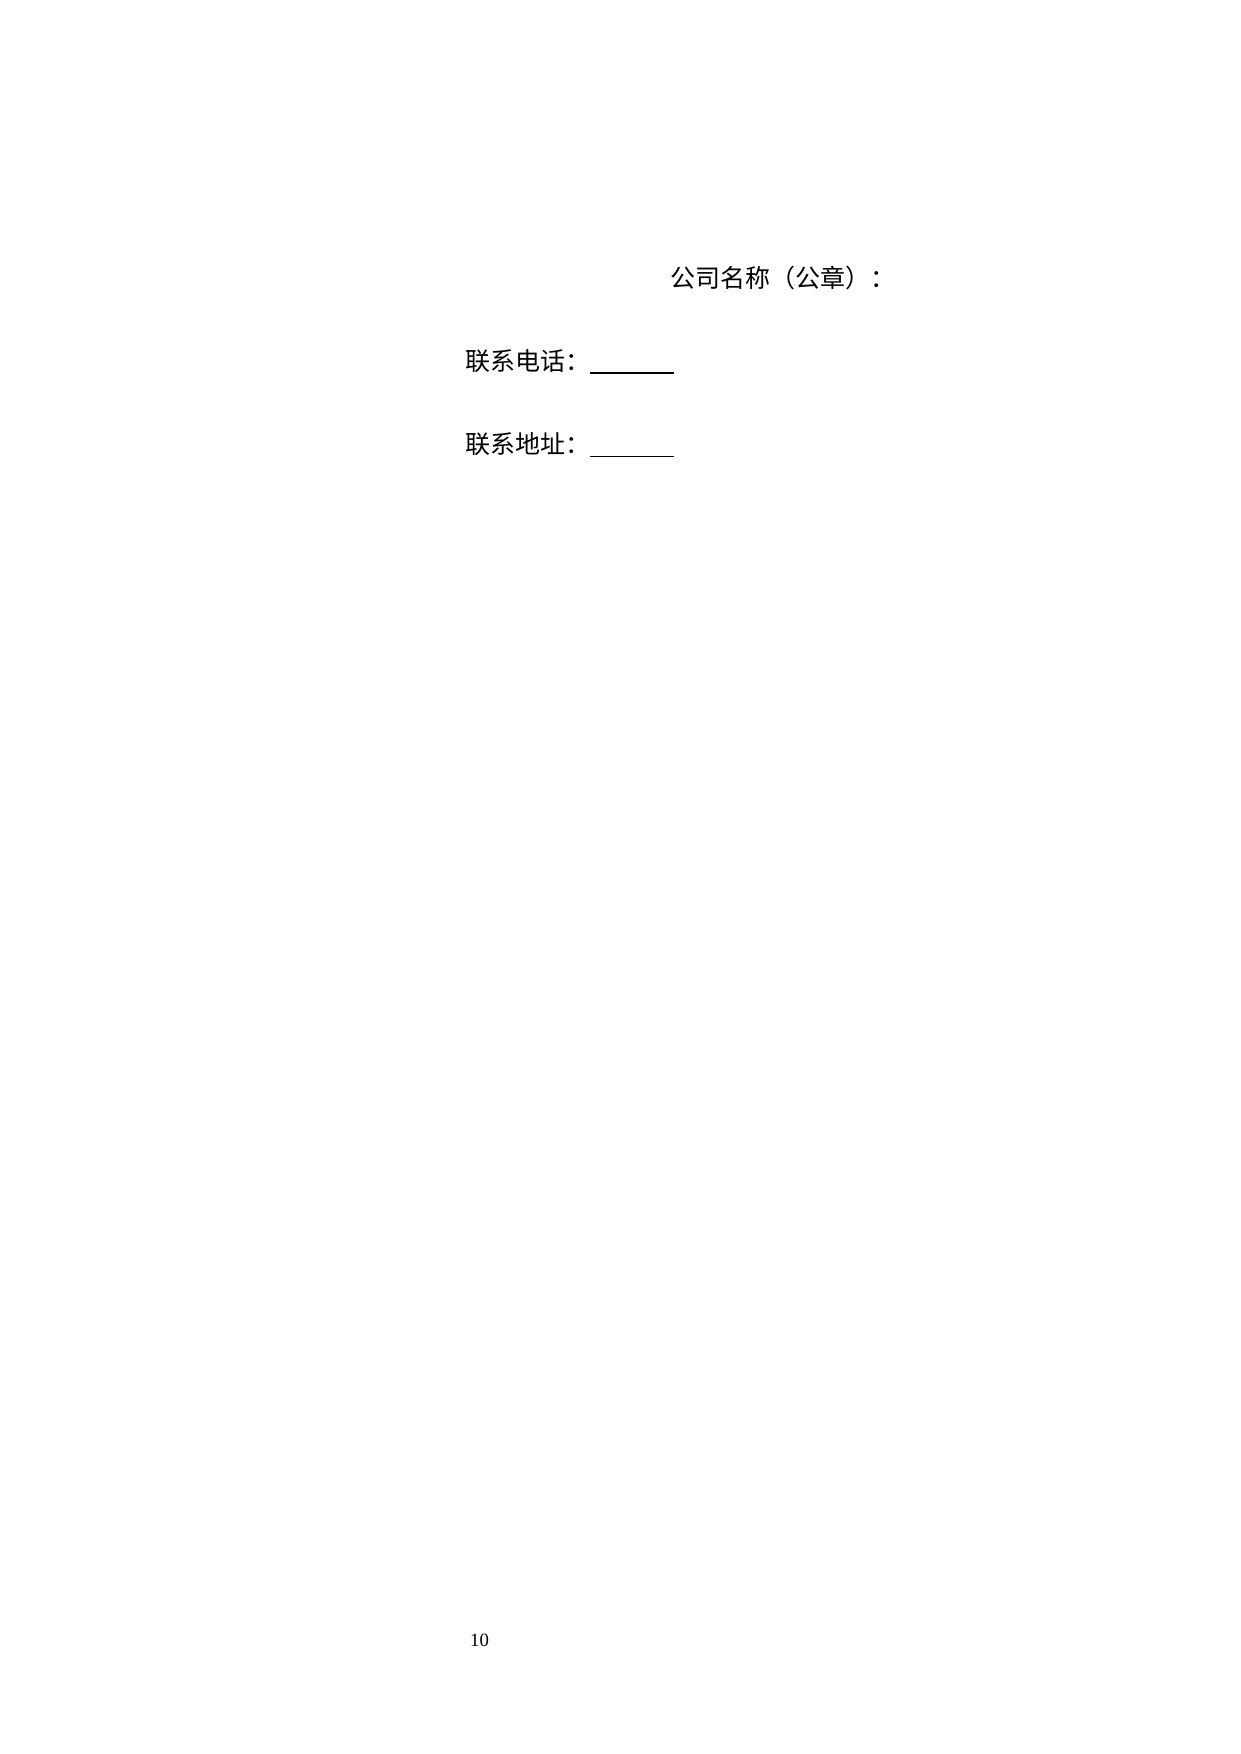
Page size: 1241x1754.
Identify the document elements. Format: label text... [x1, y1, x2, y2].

text 公司名称（公章）： [187, 244, 953, 309]
text 联系地址： [187, 410, 1053, 475]
text 联系电话： [187, 327, 1053, 392]
